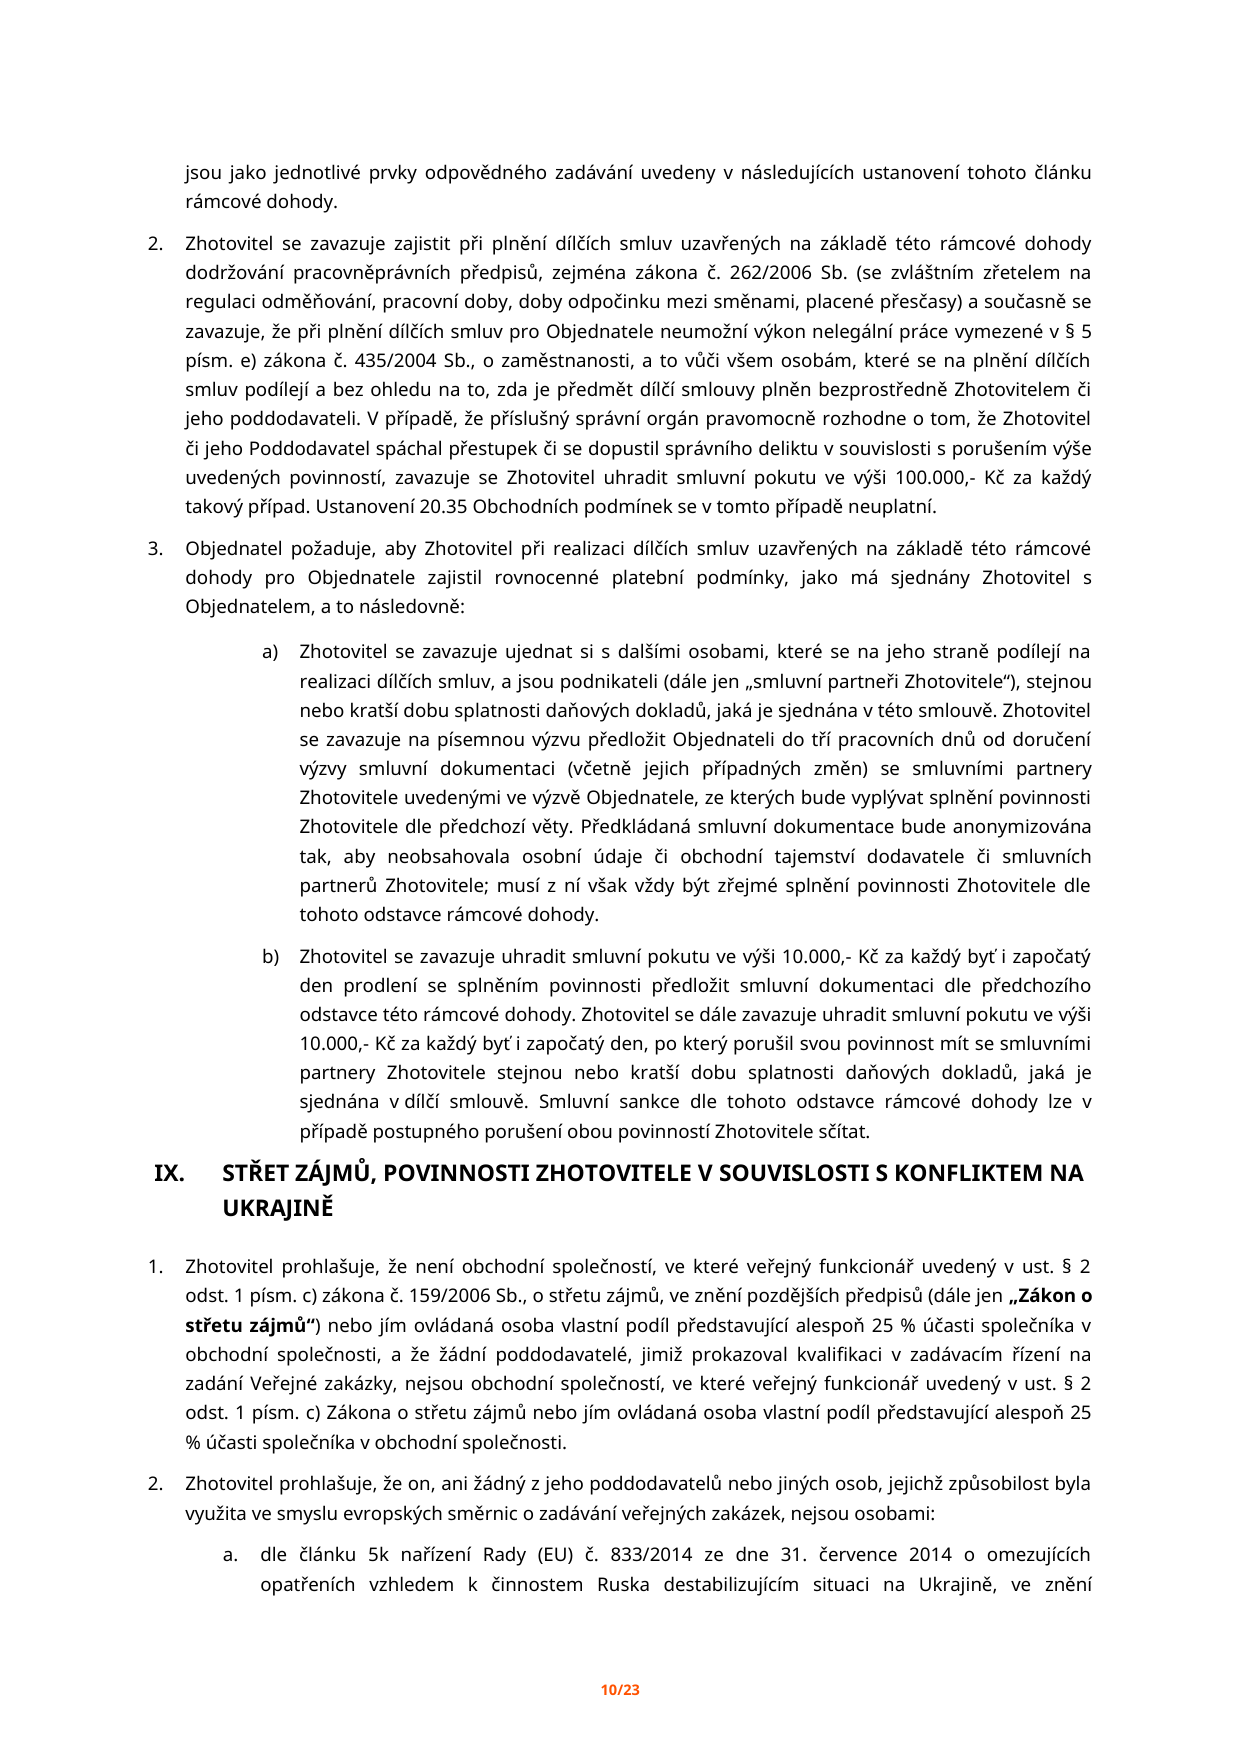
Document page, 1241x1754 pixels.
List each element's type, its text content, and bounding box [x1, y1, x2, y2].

list Zhotovitel se zavazuje zajistit při plnění dílčích smluv uzavřených na základě této rámcové dohody dodržování pracovněprávních předpisů, zejména zákona č. 262/2006 Sb. (se zvláštním zřetelem na regulaci odměňování, pracovní doby, doby odpočinku mezi směnami, placené přesčasy) a současně se zavazuje, že při plnění dílčích smluv pro Objednatele neumožní výkon nelegální práce vymezené v § 5 písm. e) zákona č. 435/2004 Sb., o zaměstnanosti, a to vůči všem osobám, které se na plnění dílčích smluv podílejí a bez ohledu na to, zda je předmět dílčí smlouvy plněn bezprostředně Zhotovitelem či jeho poddodavateli. V případě, že příslušný správní orgán pravomocně rozhodne o tom, že Zhotovitel či jeho Poddodavatel spáchal přestupek či se dopustil správního deliktu v souvislosti s porušením výše uvedených povinností, zavazuje se Zhotovitel uhradit smluvní pokutu ve výši 100.000,- Kč za každý takový případ. Ustanovení 20.35 Obchodních podmínek se v tomto případě neuplatní. [148, 230, 1093, 519]
list Zhotovitel se zavazuje ujednat si s dalšími osobami, které se na jeho straně podílejí na realizaci dílčích smluv, a jsou podnikateli (dále jen „smluvní partneři Zhotovitele“), stejnou nebo kratší dobu splatnosti daňových dokladů, jaká je sjednána v této smlouvě. Zhotovitel se zavazuje na písemnou výzvu předložit Objednateli do tří pracovních dnů od doručení výzvy smluvní dokumentaci (včetně jejich případných změn) se smluvními partnery Zhotovitele uvedenými ve výzvě Objednatele, ze kterých bude vyplývat splnění povinnosti Zhotovitele dle předchozí věty. Předkládaná smluvní dokumentace bude anonymizována tak, aby neobsahovala osobní údaje či obchodní tajemství dodavatele či smluvních partnerů Zhotovitele; musí z ní však vždy být zřejmé splnění povinnosti Zhotovitele dle tohoto odstavce rámcové dohody. [262, 636, 1093, 927]
list Zhotovitel se zavazuje uhradit smluvní pokutu ve výši 10.000,- Kč za každý byť i započatý den prodlení se splněním povinnosti předložit smluvní dokumentaci dle předchozího odstavce této rámcové dohody. Zhotovitel se dále zavazuje uhradit smluvní pokutu ve výši 10.000,- Kč za každý byť i započatý den, po který porušil svou povinnost mít se smluvními partnery Zhotovitele stejnou nebo kratší dobu splatnosti daňových dokladů, jaká je sjednána v dílčí smlouvě. Smluvní sankce dle tohoto odstavce rámcové dohody lze v případě postupného porušení obou povinností Zhotovitele sčítat. [262, 940, 1093, 1144]
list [148, 159, 1093, 214]
list STŘET ZÁJMŮ, POVINNOSTI ZHOTOVITELE V SOUVISLOSTI S KONFLIKTEM NA UKRAJINĚ [185, 1156, 1093, 1224]
list Objednatel požaduje, aby Zhotovitel při realizaci dílčích smluv uzavřených na základě této rámcové dohody pro Objednatele zajistil rovnocenné platební podmínky, jako má sjednány Zhotovitel s Objednatelem, a to následovně: [148, 535, 1093, 619]
list Zhotovitel prohlašuje, že on, ani žádný z jeho poddodavatelů nebo jiných osob, jejichž způsobilost byla využita ve smyslu evropských směrnic o zadávání veřejných zakázek, nejsou osobami: [148, 1471, 1093, 1526]
list Zhotovitel prohlašuje, že není obchodní společností, ve které veřejný funkcionář uvedený v ust. § 2 odst. 1 písm. c) zákona č. 159/2006 Sb., o střetu zájmů, ve znění pozdějších předpisů (dále jen „Zákon o střetu zájmů“) nebo jím ovládaná osoba vlastní podíl představující alespoň 25 % účasti společníka v obchodní společnosti, a že žádní poddodavatelé, jimiž prokazoval kvalifikaci v zadávacím řízení na zadání Veřejné zakázky, nejsou obchodní společností, ve které veřejný funkcionář uvedený v ust. § 2 odst. 1 písm. c) Zákona o střetu zájmů nebo jím ovládaná osoba vlastní podíl představující alespoň 25 % účasti společníka v obchodní společnosti. [148, 1253, 1093, 1454]
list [223, 1542, 1093, 1597]
